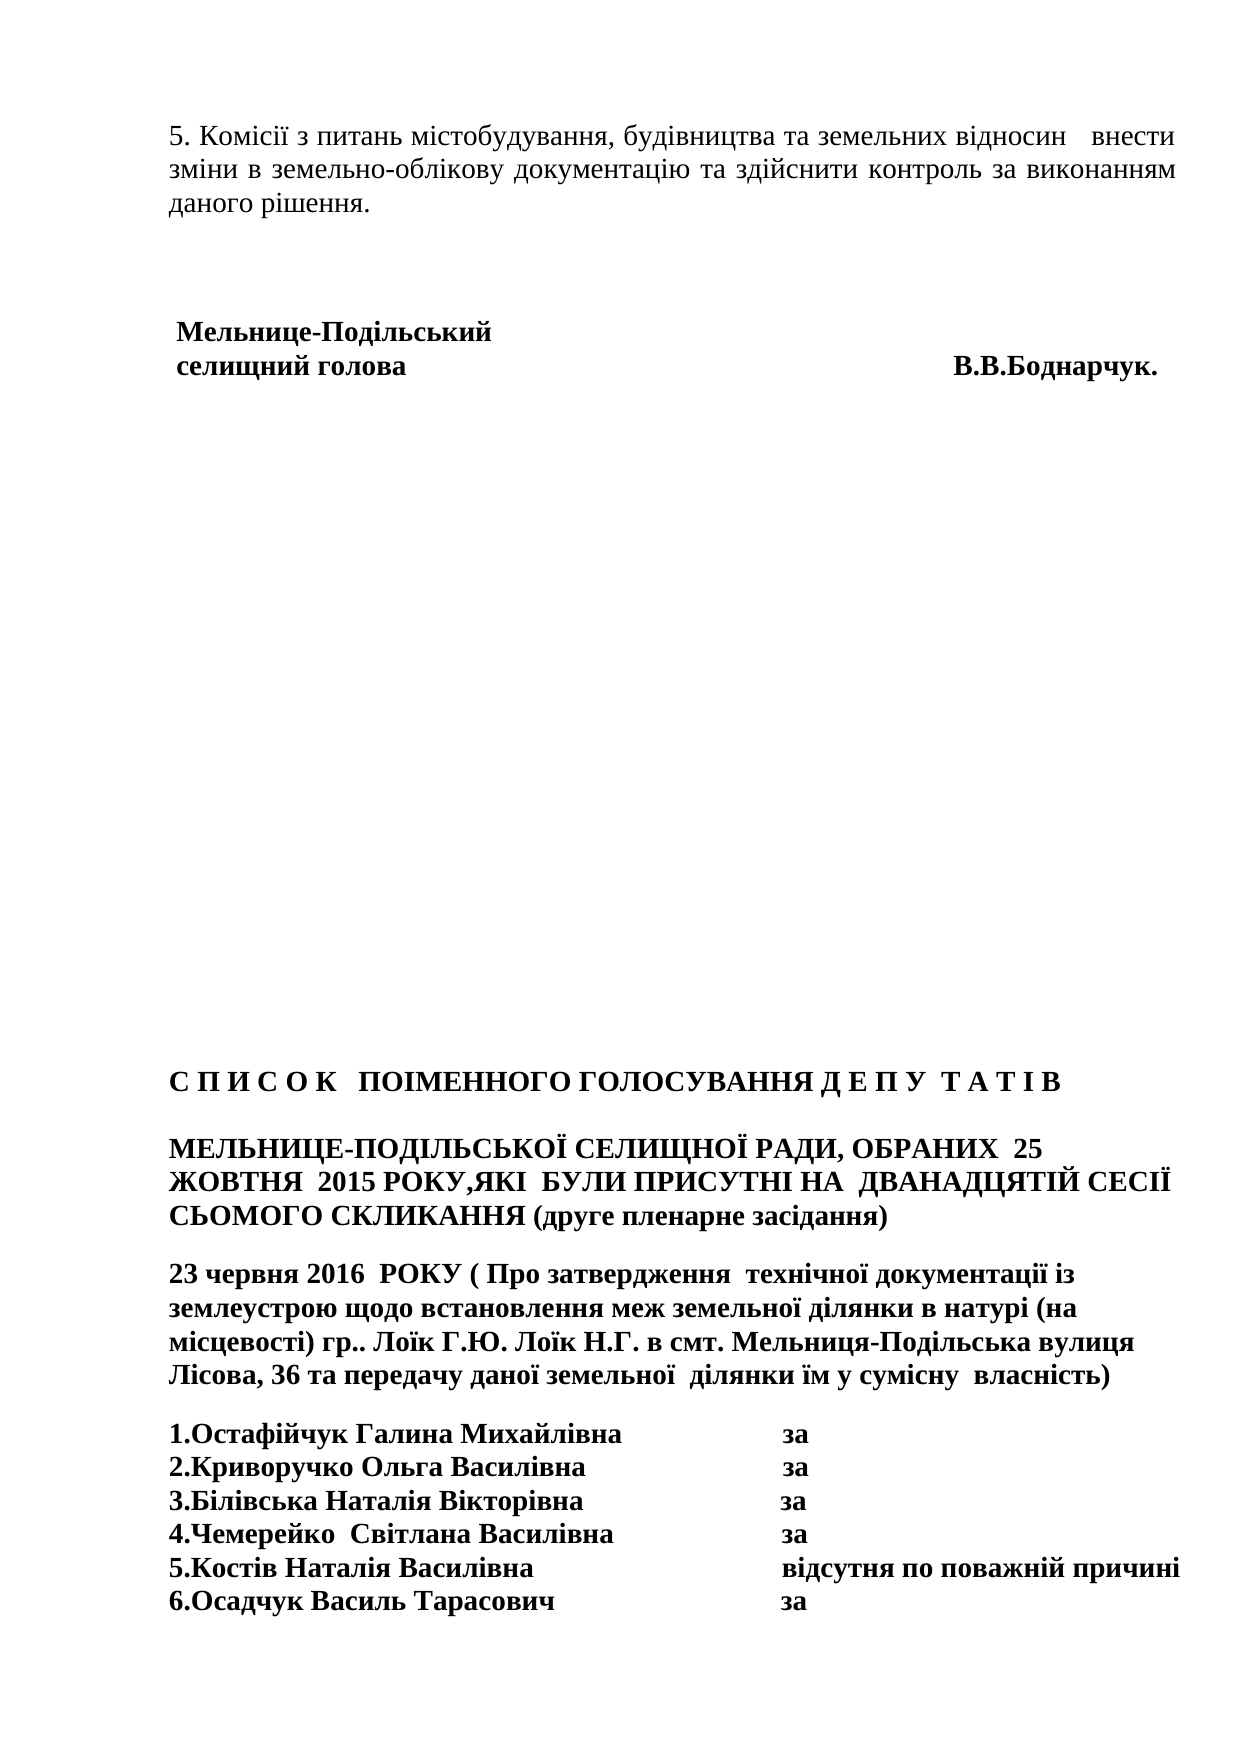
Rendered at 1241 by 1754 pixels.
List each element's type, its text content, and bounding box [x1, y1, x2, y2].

text 3.Білівська Наталія Вікторівна за [169, 1483, 1181, 1516]
text С П И С О К ПОІМЕННОГО ГОЛОСУВАННЯ Д Е П У Т А Т І В [169, 1064, 1181, 1097]
text 5.Костів Наталія Василівна відсутня по поважній причині [169, 1550, 1181, 1583]
text 5. Комісії з питань містобудування, будівництва та земельних відносин внести зміни в земельно-облікову документацію та здійснити контроль за виконанням даного рішення. [169, 118, 1177, 219]
text селищний голова В.В.Боднарчук. [169, 348, 1177, 382]
text 1.Остафійчук Галина Михайлівна за [169, 1416, 1181, 1449]
text Мельнице-Подільський [169, 314, 1177, 348]
text 4.Чемерейко Світлана Василівна за [169, 1516, 1181, 1550]
text 2.Криворучко Ольга Василівна за [169, 1449, 1181, 1483]
text МЕЛЬНИЦЕ-ПОДІЛЬСЬКОЇ СЕЛИЩНОЇ РАДИ, ОБРАНИХ 25 ЖОВТНЯ 2015 РОКУ,ЯКІ БУЛИ ПРИСУТНІ НА ДВАНАДЦЯТІЙ СЕСІЇ СЬОМОГО СКЛИКАННЯ (друге пленарне засідання) [169, 1131, 1181, 1232]
text 23 червня 2016 РОКУ ( Про затвердження технічної документації із землеустрою щодо встановлення меж земельної ділянки в натурі (на місцевості) гр.. Лоїк Г.Ю. Лоїк Н.Г. в смт. Мельниця-Подільська вулиця Лісова, 36 та передачу даної земельної ділянки їм у сумісну власність) [169, 1257, 1181, 1391]
text 6.Осадчук Василь Тарасович за [169, 1583, 1181, 1617]
